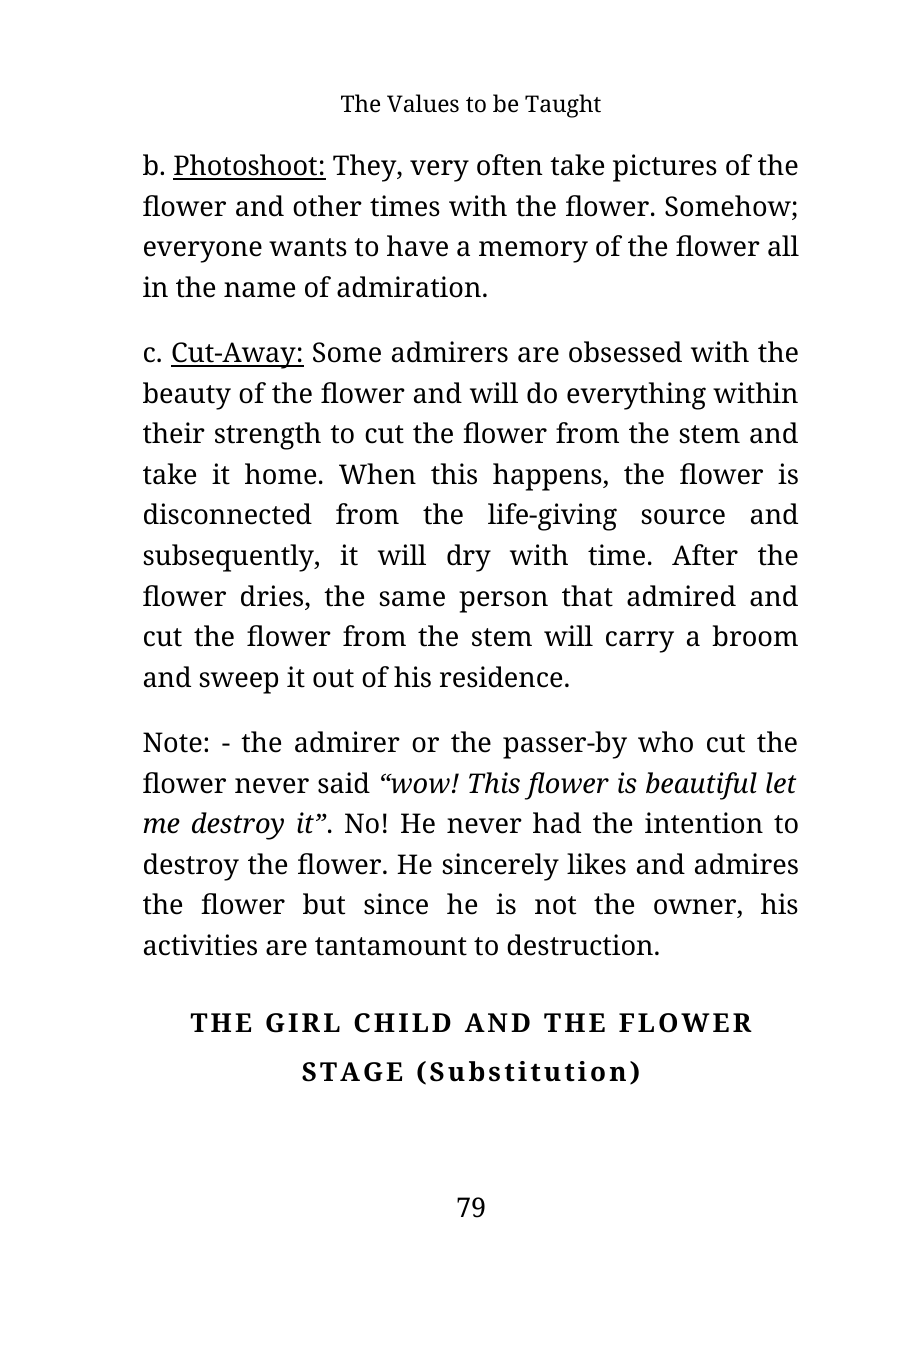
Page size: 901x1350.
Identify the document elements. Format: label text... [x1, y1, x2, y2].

text b. Photoshoot: They, very often take pictures of the flower and other times with the flower. Somehow; everyone wants to have a memory of the flower all in the name of admiration. [142, 147, 800, 305]
subtitle THE GIRL CHILD AND THE FLOWER STAGE (Substitution) [142, 1004, 800, 1089]
text c. Cut-Away: Some admirers are obsessed with the beauty of the flower and will do everything within their strength to cut the flower from the stem and take it home. When this happens, the flower is disconnected from the life-giving source and subsequently, it will dry with time. After the flower dries, the same person that admired and cut the flower from the stem will carry a broom and sweep it out of his residence. [142, 334, 800, 695]
text Note: - the admirer or the passer-by who cut the flower never said “wow! This flower is beautiful let me destroy it”. No! He never had the intention to destroy the flower. He sincerely likes and admires the flower but since he is not the owner, his activities are tantamount to destruction. [142, 723, 800, 963]
